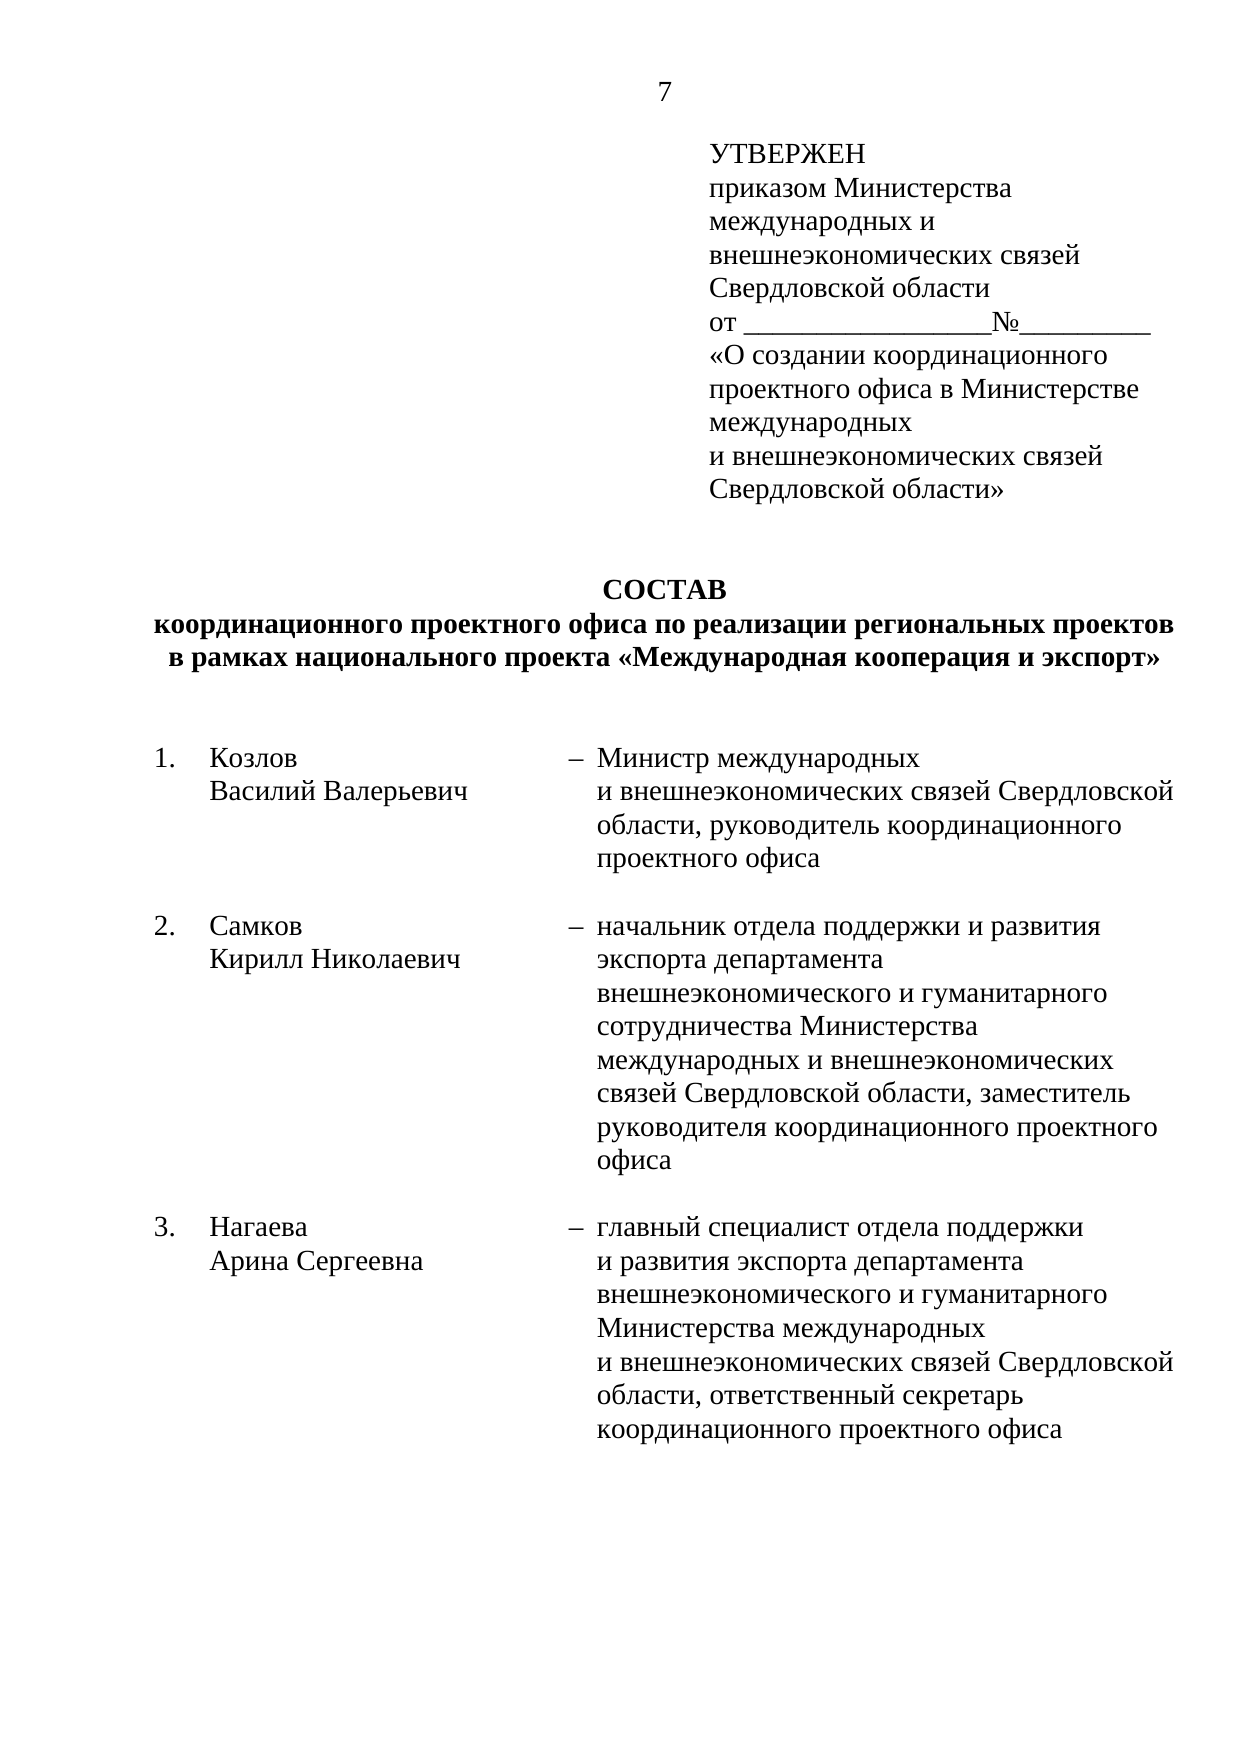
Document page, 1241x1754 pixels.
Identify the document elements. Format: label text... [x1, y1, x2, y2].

table_cell [148, 1210, 203, 1478]
table_cell Самков Кирилл Николаевич [203, 908, 561, 1209]
text УТВЕРЖЕН [709, 136, 1181, 170]
table_cell – [561, 1210, 591, 1478]
text от _________________№_________ [709, 304, 1181, 337]
table_cell начальник отдела поддержки и развития экспорта департамента внешнеэкономического и гуманитарного сотрудничества Министерства международных и внешнеэкономических связей Свердловской области, заместитель руководителя координационного проектного офиса [591, 908, 1187, 1209]
table_header – [561, 740, 591, 908]
table_header Козлов Василий Валерьевич [203, 740, 561, 908]
table_cell главный специалист отдела поддержки и развития экспорта департамента внешнеэкономического и гуманитарного Министерства международных и внешнеэкономических связей Свердловской области, ответственный секретарь координационного проектного офиса [591, 1210, 1187, 1478]
table_cell [148, 908, 203, 1209]
text «О создании координационного проектного офиса в Министерстве международных и внешнеэкономических связей Свердловской области» [709, 337, 1181, 505]
table_cell – [561, 908, 591, 1209]
text координационного проектного офиса по реализации региональных проектов в рамках национального проекта «Международная кооперация и экспорт» [148, 606, 1181, 673]
text приказом Министерства международных и внешнеэкономических связей Свердловской области [709, 170, 1181, 304]
table_header [148, 740, 203, 908]
table_cell Нагаева Арина Сергеевна [203, 1210, 561, 1478]
table_header Министр международных и внешнеэкономических связей Свердловской области, руководитель координационного проектного офиса [591, 740, 1187, 908]
text СОСТАВ [148, 572, 1181, 606]
